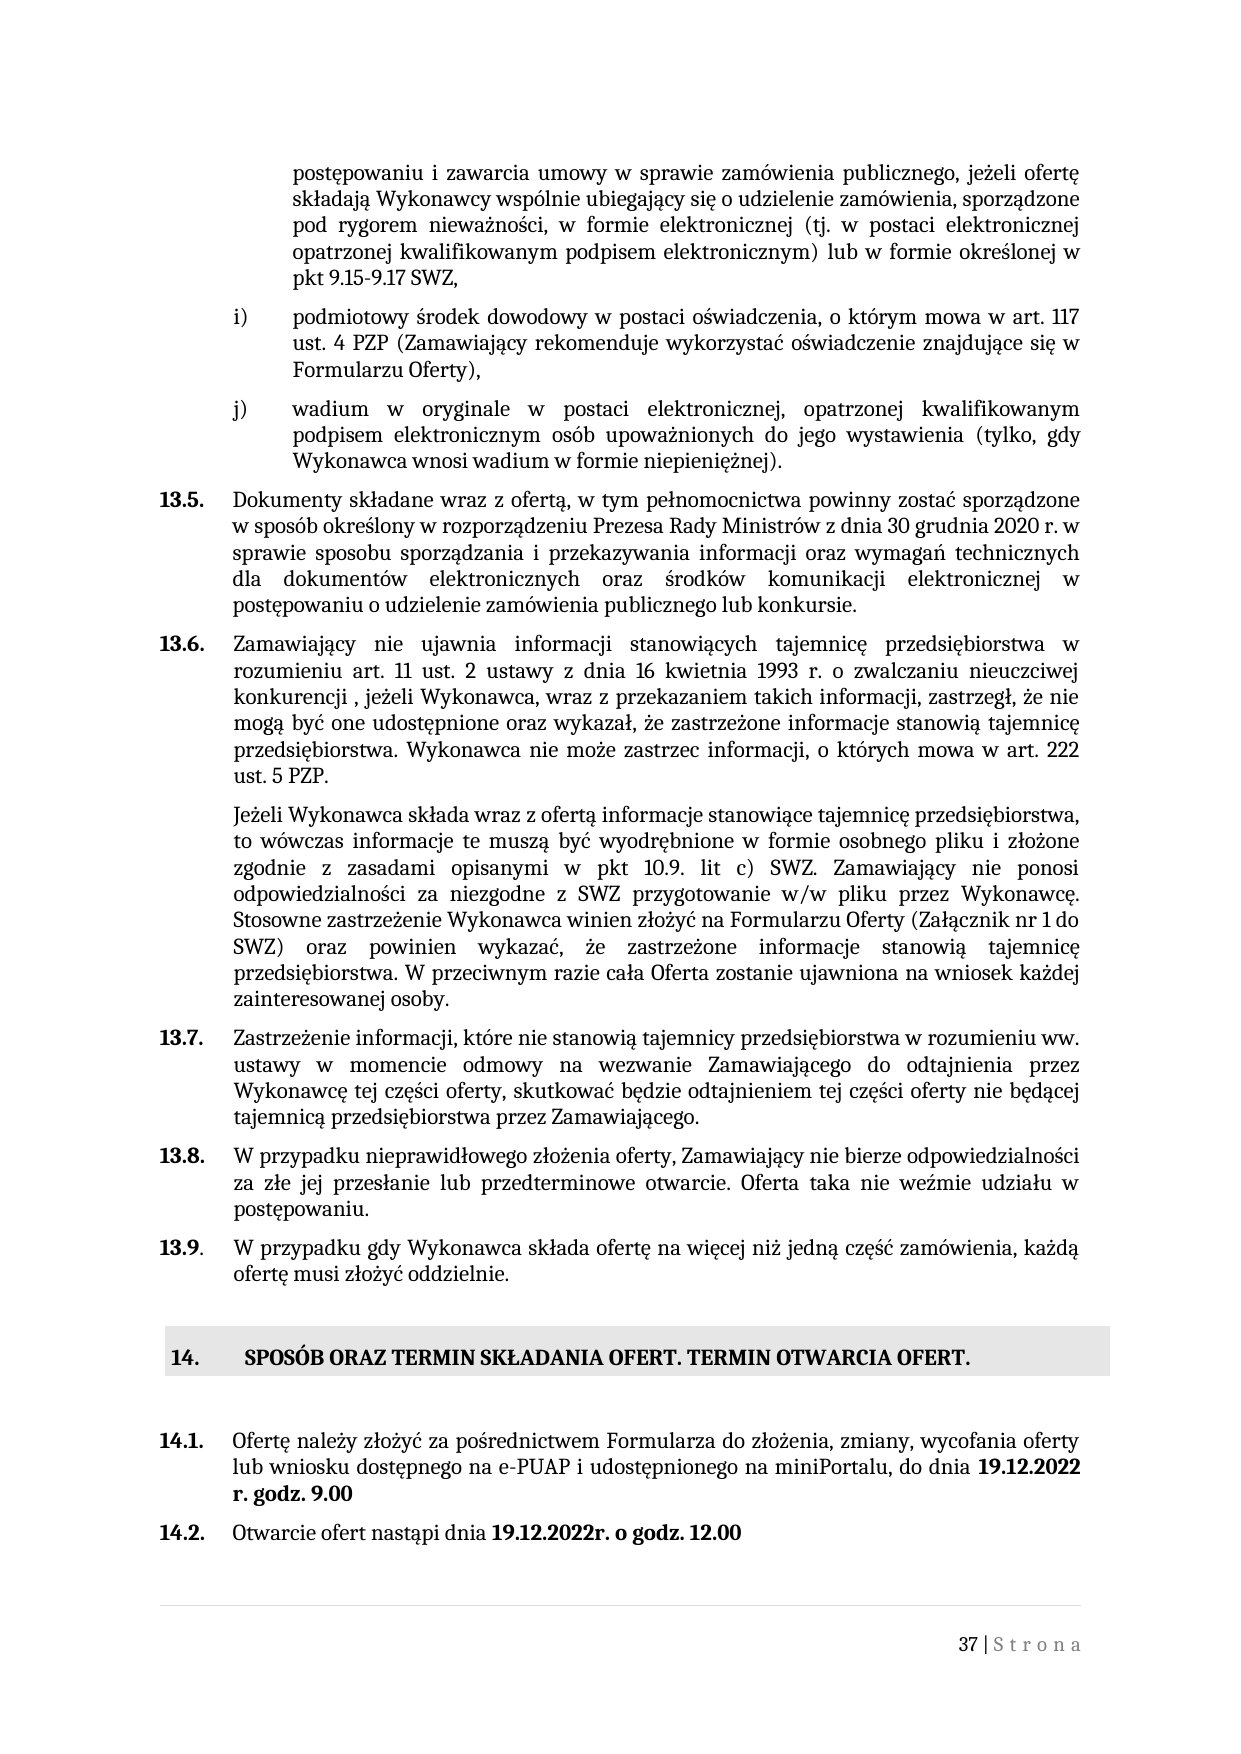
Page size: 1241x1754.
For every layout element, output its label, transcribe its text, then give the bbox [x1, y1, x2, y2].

text 13.8. W przypadku nieprawidłowego złożenia oferty, Zamawiający nie bierze odpowiedzialności za złe jej przesłanie lub przedterminowe otwarcie. Oferta taka nie weźmie udziału w postępowaniu. [159, 1143, 1081, 1222]
list i) podmiotowy środek dowodowy w postaci oświadczenia, o którym mowa w art. 117 ust. 4 PZP (Zamawiający rekomenduje wykorzystać oświadczenie znajdujące się w Formularzu Oferty), [233, 304, 1081, 383]
text 13.9. W przypadku gdy Wykonawca składa ofertę na więcej niż jedną część zamówienia, każdą ofertę musi złożyć oddzielnie. [159, 1234, 1081, 1287]
text 13.6. Zamawiający nie ujawnia informacji stanowiących tajemnicę przedsiębiorstwa w rozumieniu art. 11 ust. 2 ustawy z dnia 16 kwietnia 1993 r. o zwalczaniu nieuczciwej konkurencji , jeżeli Wykonawca, wraz z przekazaniem takich informacji, zastrzegł, że nie mogą być one udostępnione oraz wykazał, że zastrzeżone informacje stanowią tajemnicę przedsiębiorstwa. Wykonawca nie może zastrzec informacji, o których mowa w art. 222 ust. 5 PZP. [159, 631, 1081, 789]
text j) wadium w oryginale w postaci elektronicznej, opatrzonej kwalifikowanym podpisem elektronicznym osób upoważnionych do jego wystawienia (tylko, gdy Wykonawca wnosi wadium w formie niepieniężnej). [233, 395, 1081, 474]
text Jeżeli Wykonawca składa wraz z ofertą informacje stanowiące tajemnicę przedsiębiorstwa, to wówczas informacje te muszą być wyodrębnione w formie osobnego pliku i złożone zgodnie z zasadami opisanymi w pkt 10.9. lit c) SWZ. Zamawiający nie ponosi odpowiedzialności za niezgodne z SWZ przygotowanie w/w pliku przez Wykonawcę. Stosowne zastrzeżenie Wykonawca winien złożyć na Formularzu Oferty (Załącznik nr 1 do SWZ) oraz powinien wykazać, że zastrzeżone informacje stanowią tajemnicę przedsiębiorstwa. W przeciwnym razie cała Oferta zostanie ujawniona na wniosek każdej zainteresowanej osoby. [233, 802, 1081, 1013]
table_header 14. SPOSÓB ORAZ TERMIN SKŁADANIA OFERT. TERMIN OTWARCIA OFERT. [165, 1326, 1110, 1376]
text 13.7. Zastrzeżenie informacji, które nie stanowią tajemnicy przedsiębiorstwa w rozumieniu ww. ustawy w momencie odmowy na wezwanie Zamawiającego do odtajnienia przez Wykonawcę tej części oferty, skutkować będzie odtajnieniem tej części oferty nie będącej tajemnicą przedsiębiorstwa przez Zamawiającego. [159, 1025, 1081, 1131]
text 13.5. Dokumenty składane wraz z ofertą, w tym pełnomocnictwa powinny zostać sporządzone w sposób określony w rozporządzeniu Prezesa Rady Ministrów z dnia 30 grudnia 2020 r. w sprawie sposobu sporządzania i przekazywania informacji oraz wymagań technicznych dla dokumentów elektronicznych oraz środków komunikacji elektronicznej w postępowaniu o udzielenie zamówienia publicznego lub konkursie. [159, 487, 1081, 619]
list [233, 159, 1081, 291]
text 14.1. Ofertę należy złożyć za pośrednictwem Formularza do złożenia, zmiany, wycofania oferty lub wniosku dostępnego na e-PUAP i udostępnionego na miniPortalu, do dnia 19.12.2022 r. godz. 9.00 [159, 1428, 1081, 1507]
text 14.2. Otwarcie ofert nastąpi dnia 19.12.2022r. o godz. 12.00 [159, 1519, 1081, 1546]
